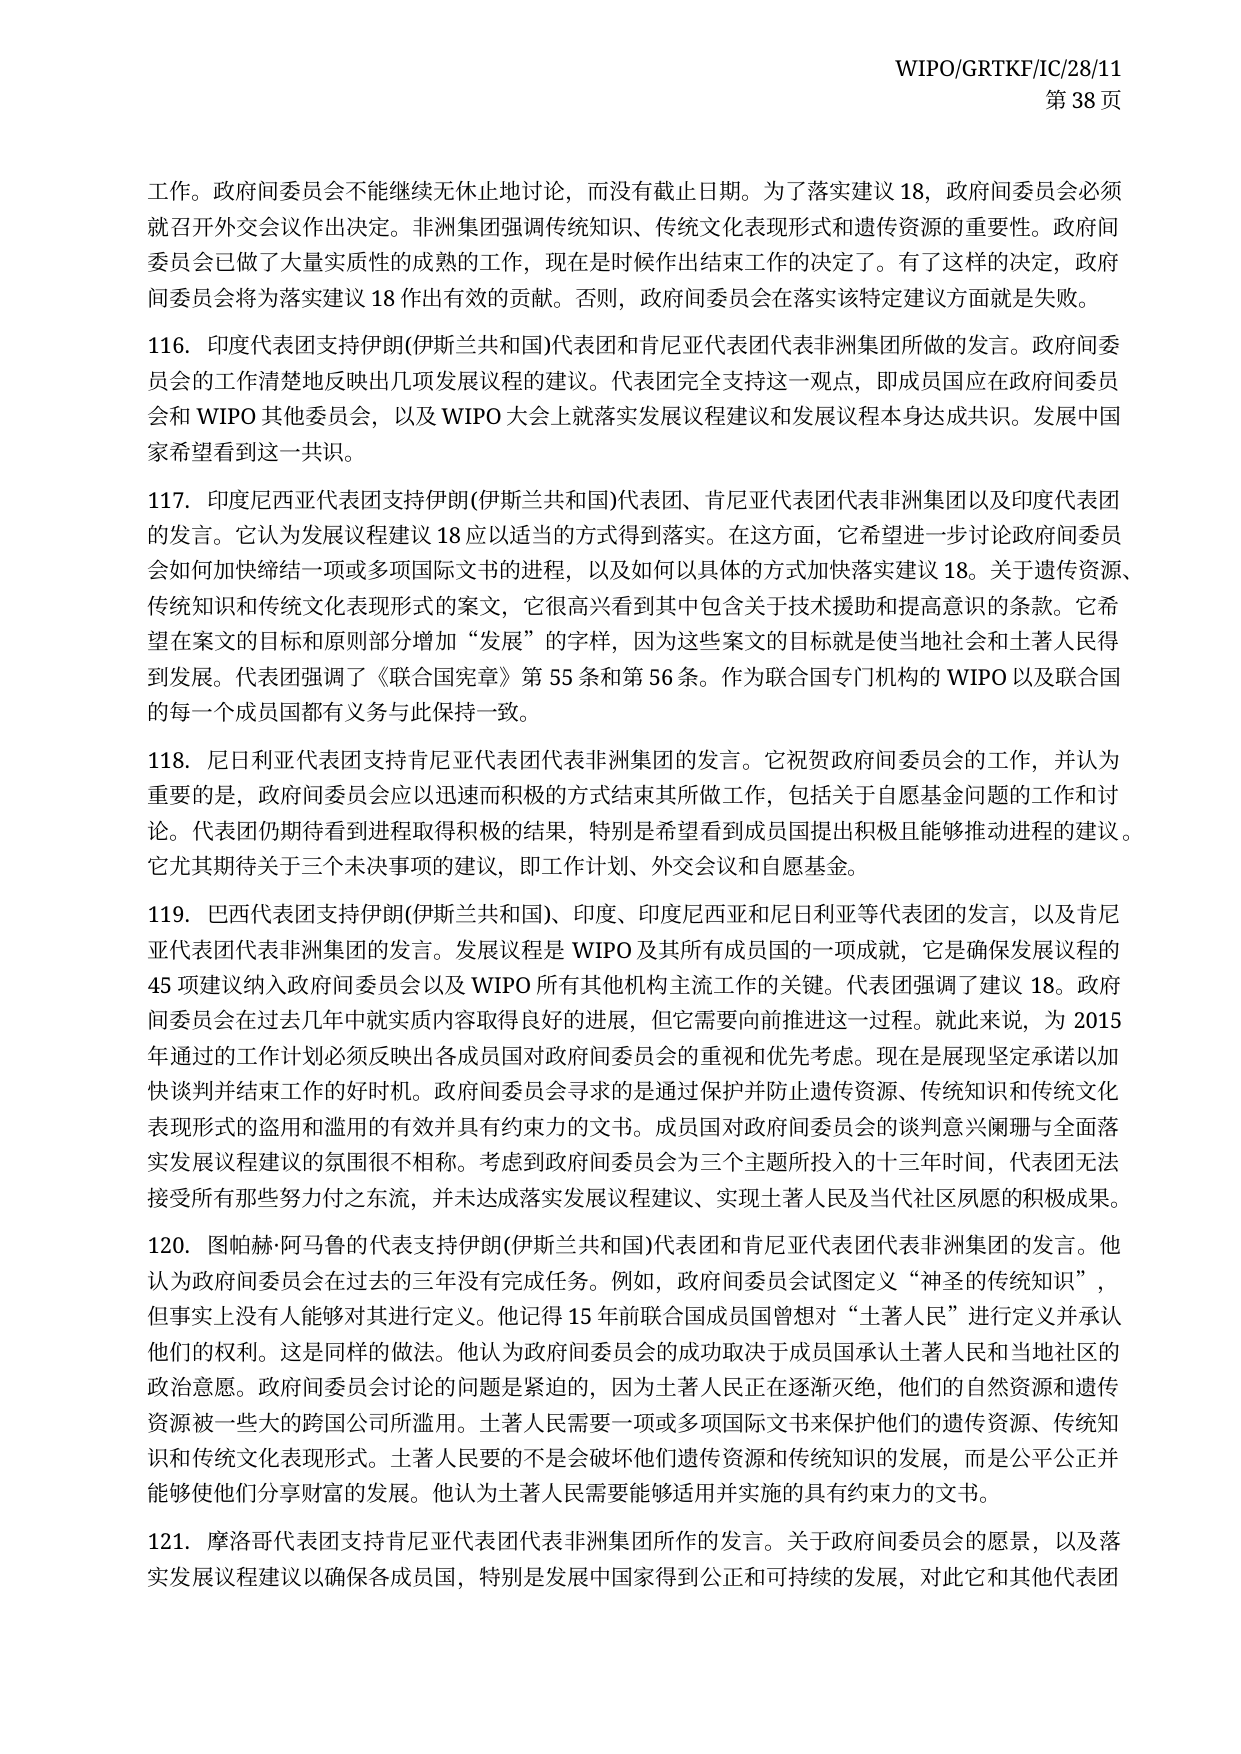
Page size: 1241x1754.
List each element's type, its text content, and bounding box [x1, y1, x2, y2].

text 尼日利亚代表团支持肯尼亚代表团代表非洲集团的发言。它祝贺政府间委员会的工作，并认为重要的是，政府间委员会应以迅速而积极的方式结束其所做工作，包括关于自愿基金问题的工作和讨论。代表团仍期待看到进程取得积极的结果，特别是希望看到成员国提出积极且能够推动进程的建议。它尤其期待关于三个未决事项的建议，即工作计划、外交会议和自愿基金。 [148, 739, 1122, 881]
text 印度代表团支持伊朗(伊斯兰共和国)代表团和肯尼亚代表团代表非洲集团所做的发言。政府间委员会的工作清楚地反映出几项发展议程的建议。代表团完全支持这一观点，即成员国应在政府间委员会和WIPO其他委员会，以及WIPO大会上就落实发展议程建议和发展议程本身达成共识。发展中国家希望看到这一共识。 [148, 325, 1122, 466]
text 巴西代表团支持伊朗(伊斯兰共和国)、印度、印度尼西亚和尼日利亚等代表团的发言，以及肯尼亚代表团代表非洲集团的发言。发展议程是WIPO及其所有成员国的一项成就，它是确保发展议程的45项建议纳入政府间委员会以及WIPO所有其他机构主流工作的关键。代表团强调了建议18。政府间委员会在过去几年中就实质内容取得良好的进展，但它需要向前推进这一过程。就此来说，为2015年通过的工作计划必须反映出各成员国对政府间委员会的重视和优先考虑。现在是展现坚定承诺以加快谈判并结束工作的好时机。政府间委员会寻求的是通过保护并防止遗传资源、传统知识和传统文化表现形式的盗用和滥用的有效并具有约束力的文书。成员国对政府间委员会的谈判意兴阑珊与全面落实发展议程建议的氛围很不相称。考虑到政府间委员会为三个主题所投入的十三年时间，代表团无法接受所有那些努力付之东流，并未达成落实发展议程建议、实现土著人民及当代社区夙愿的积极成果。 [148, 893, 1122, 1212]
text 印度尼西亚代表团支持伊朗(伊斯兰共和国)代表团、肯尼亚代表团代表非洲集团以及印度代表团的发言。它认为发展议程建议18应以适当的方式得到落实。在这方面，它希望进一步讨论政府间委员会如何加快缔结一项或多项国际文书的进程，以及如何以具体的方式加快落实建议18。关于遗传资源、传统知识和传统文化表现形式的案文，它很高兴看到其中包含关于技术援助和提高意识的条款。它希望在案文的目标和原则部分增加“发展”的字样，因为这些案文的目标就是使当地社会和土著人民得到发展。代表团强调了《联合国宪章》第55条和第56条。作为联合国专门机构的WIPO以及联合国的每一个成员国都有义务与此保持一致。 [148, 479, 1122, 727]
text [148, 171, 1122, 312]
text 图帕赫·阿马鲁的代表支持伊朗(伊斯兰共和国)代表团和肯尼亚代表团代表非洲集团的发言。他认为政府间委员会在过去的三年没有完成任务。例如，政府间委员会试图定义“神圣的传统知识”，但事实上没有人能够对其进行定义。他记得15年前联合国成员国曾想对“土著人民”进行定义并承认他们的权利。这是同样的做法。他认为政府间委员会的成功取决于成员国承认土著人民和当地社区的政治意愿。政府间委员会讨论的问题是紧迫的，因为土著人民正在逐渐灭绝，他们的自然资源和遗传资源被一些大的跨国公司所滥用。土著人民需要一项或多项国际文书来保护他们的遗传资源、传统知识和传统文化表现形式。土著人民要的不是会破坏他们遗传资源和传统知识的发展，而是公平公正并能够使他们分享财富的发展。他认为土著人民需要能够适用并实施的具有约束力的文书。 [148, 1225, 1122, 1508]
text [148, 1521, 1122, 1591]
